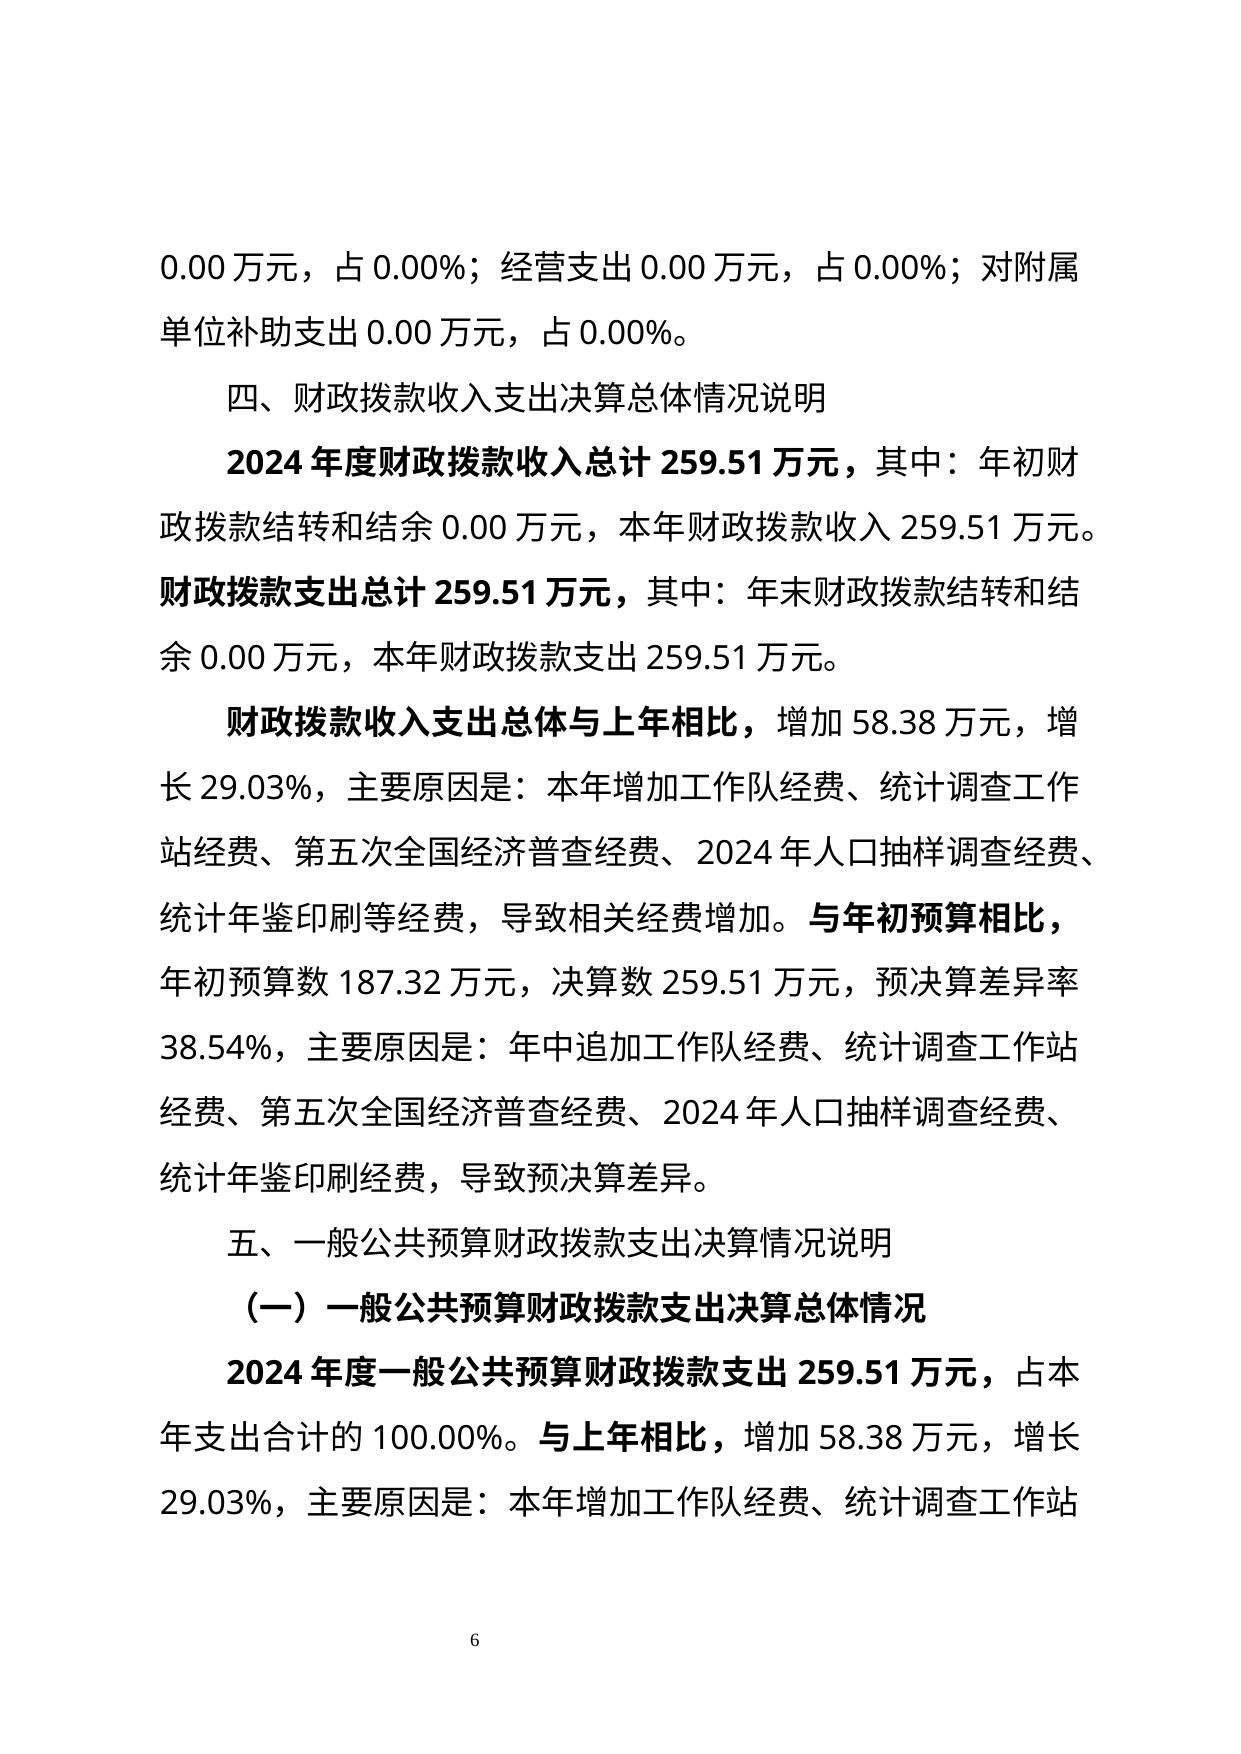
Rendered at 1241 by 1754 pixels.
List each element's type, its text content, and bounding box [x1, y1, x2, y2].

text 五、一般公共预算财政拨款支出决算情况说明 [159, 1208, 1081, 1273]
text 财政拨款收入支出总体与上年相比，增加58.38万元，增长29.03%，主要原因是：本年增加工作队经费、统计调查工作站经费、第五次全国经济普查经费、2024年人口抽样调查经费、统计年鉴印刷等经费，导致相关经费增加。与年初预算相比，年初预算数187.32万元，决算数259.51万元，预决算差异率38.54%，主要原因是：年中追加工作队经费、统计调查工作站经费、第五次全国经济普查经费、2024年人口抽样调查经费、统计年鉴印刷经费，导致预决算差异。 [159, 688, 1081, 1208]
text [159, 233, 1081, 363]
text （一）一般公共预算财政拨款支出决算总体情况 [159, 1273, 1081, 1338]
text 四、财政拨款收入支出决算总体情况说明 [159, 363, 1081, 428]
text 2024年度财政拨款收入总计259.51万元，其中：年初财政拨款结转和结余0.00万元，本年财政拨款收入259.51万元。财政拨款支出总计259.51万元，其中：年末财政拨款结转和结余0.00万元，本年财政拨款支出259.51万元。 [159, 428, 1081, 688]
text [159, 1338, 1081, 1533]
